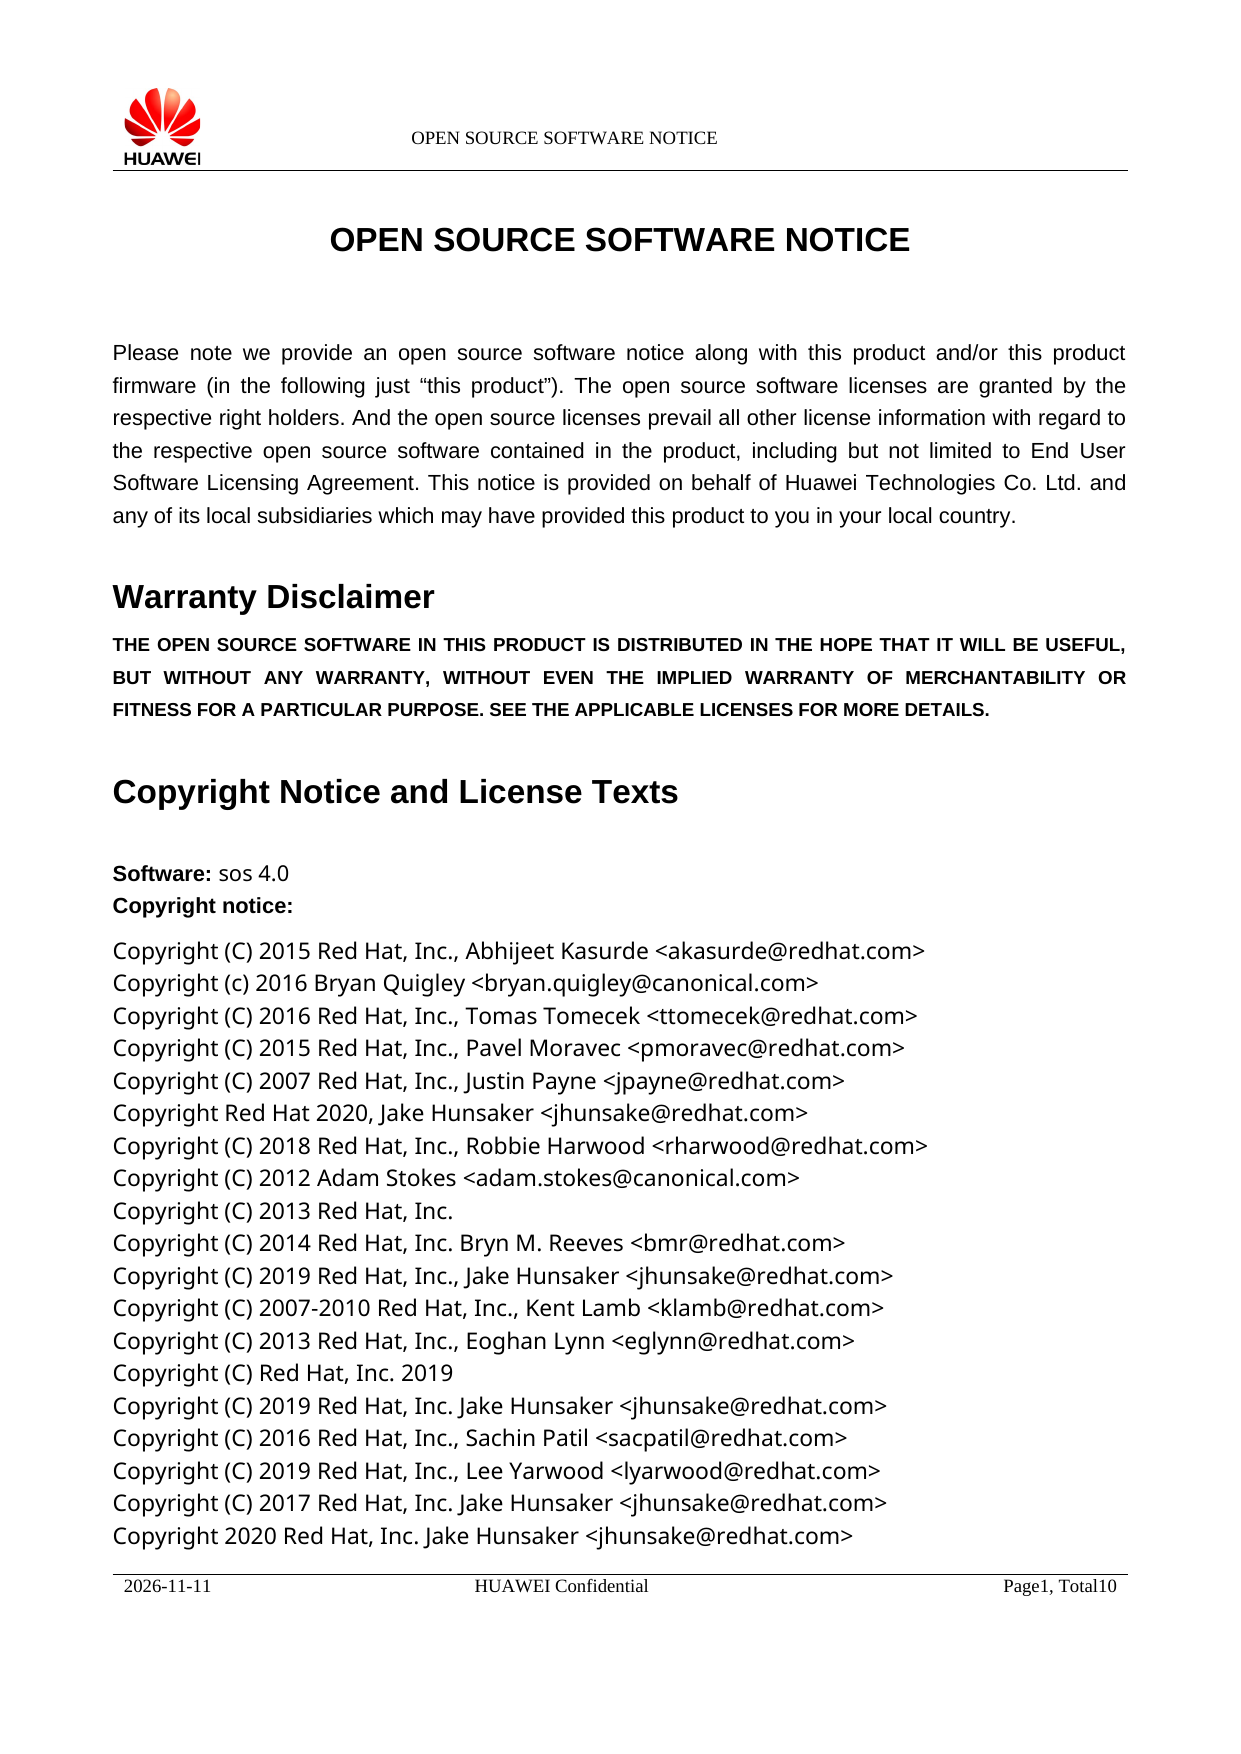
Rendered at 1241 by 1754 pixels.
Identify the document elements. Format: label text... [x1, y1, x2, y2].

text Copyright notice: [112, 889, 1128, 921]
text Warranty Disclaimer [112, 564, 1128, 629]
text OPEN SOURCE SOFTWARE NOTICE [112, 206, 1128, 271]
text Copyright Notice and License Texts [112, 759, 1128, 824]
title Software: sos 4.0 [112, 856, 1128, 889]
text Please note we provide an open source software notice along with this product and/or this product firmware (in the following just “this product”). The open source software licenses are granted by the respective right holders. And the open source licenses prevail all other license information with regard to the respective open source software contained in the product, including but not limited to End User Software Licensing Agreement. This notice is provided on behalf of Huawei Technologies Co. Ltd. and any of its local subsidiaries which may have provided this product to you in your local country. [112, 336, 1128, 531]
text The open source software in this product is distributed in the hope that it will be useful, but WITHOUT ANY WARRANTY, without even the implied warranty of MERCHANTABILITY or FITNESS FOR A PARTICULAR PURPOSE. See the applicable licenses for more details. [112, 629, 1128, 726]
picture [124, 88, 201, 165]
